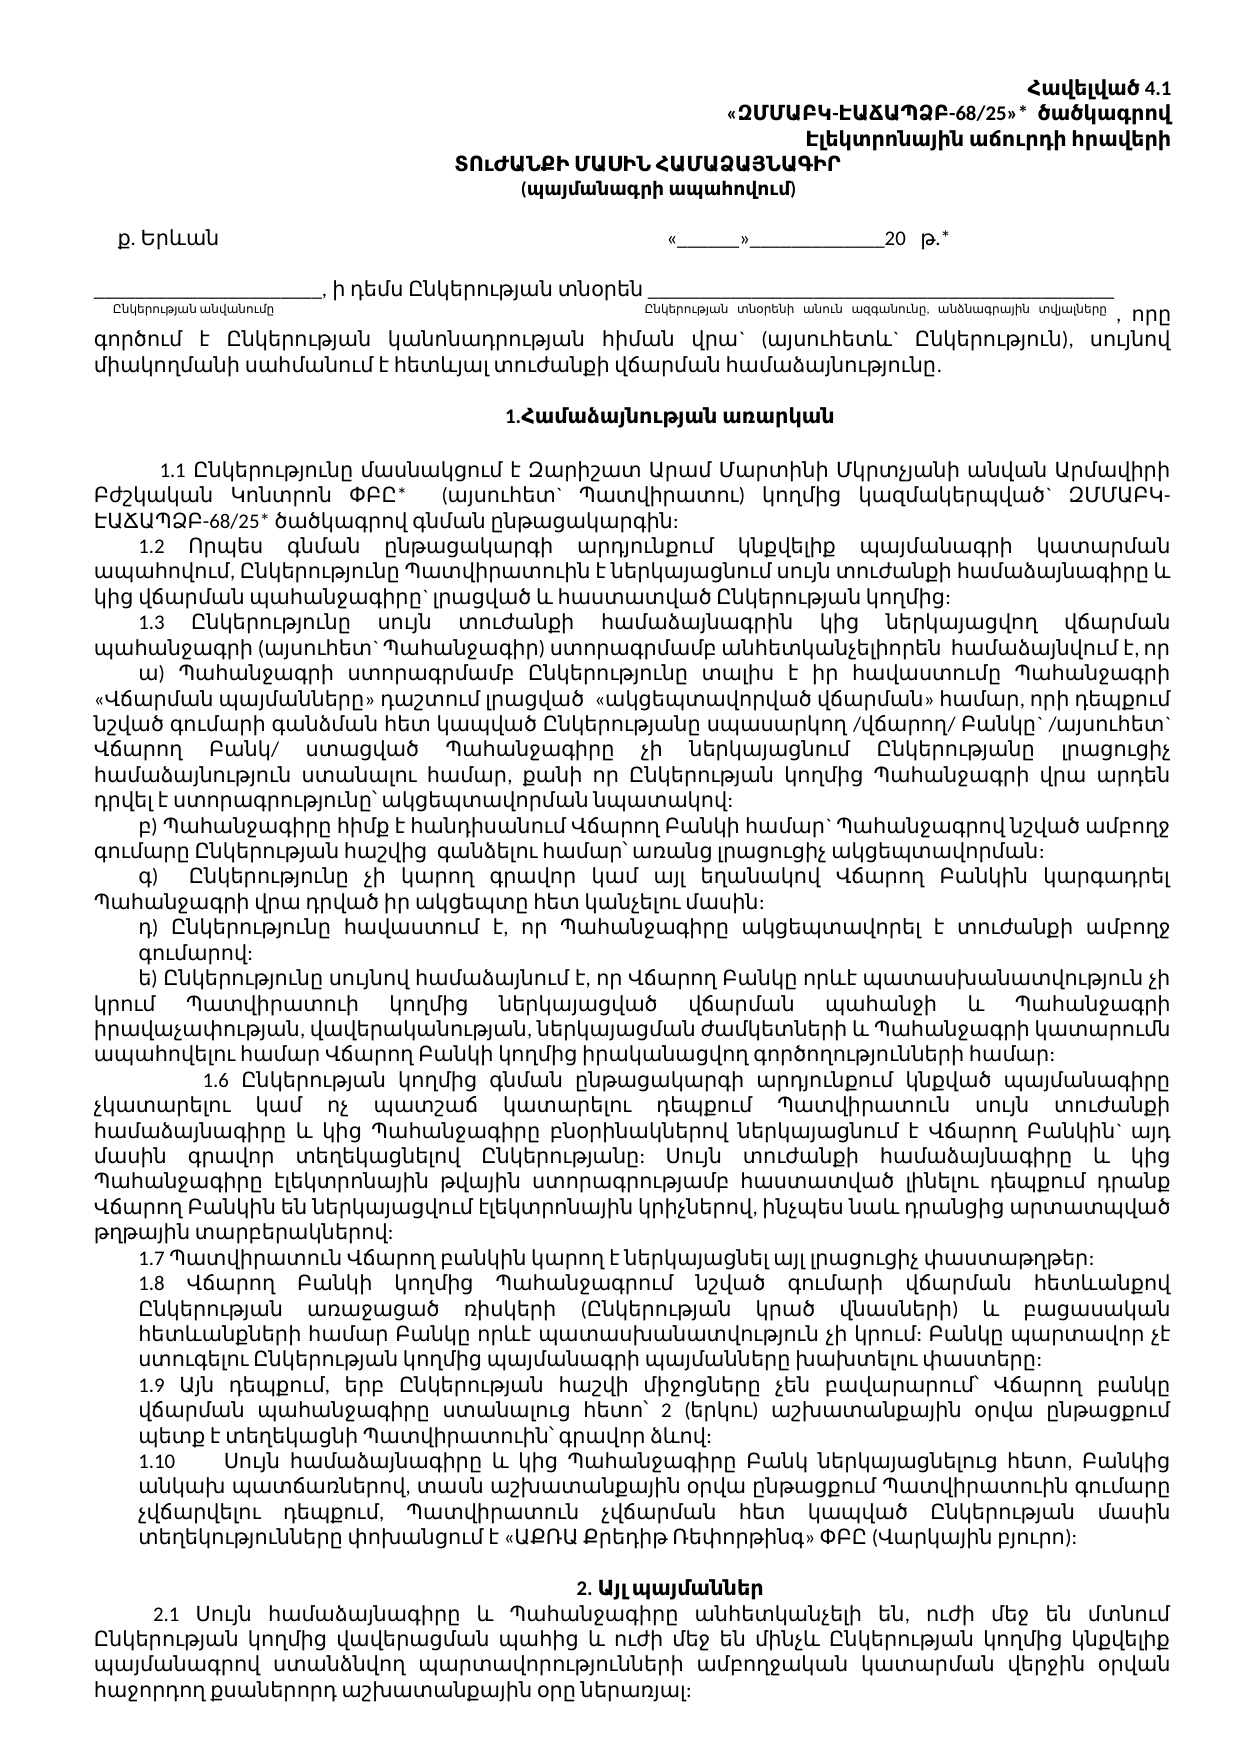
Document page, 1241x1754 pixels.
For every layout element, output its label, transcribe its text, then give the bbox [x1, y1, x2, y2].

text 1.10 Սույն համաձայնագիրը և կից Պահանջագիրը Բանկ ներկայացնելուց հետո, Բանկից անկախ պատճառներով, տասն աշխատանքային օրվա ընթացքում Պատվիրատուին գումարը չվճարվելու դեպքում, Պատվիրատուն չվճարման հետ կապված Ընկերության մասին տեղեկությունները փոխանցում է «ԱՔՌԱ Քրեդիթ Ռեփորթինգ» ՓԲԸ (Վարկային բյուրո): [138, 1448, 1171, 1550]
text 1.Համաձայնության առարկան [169, 403, 1171, 428]
text 1.3 Ընկերությունը սույն տուժանքի համաձայնագրին կից ներկայացվող վճարման պահանջագրի (այսուհետ` Պահանջագիր) ստորագրմամբ անհետկանչելիորեն համաձայնվում է, որ [94, 609, 1171, 660]
text 1.1 Ընկերությունը մասնակցում է Զարիշատ Արամ Մարտինի Մկրտչյանի անվան Արմավիրի Բժշկական Կոնտրոն ՓԲԸ* (այսուհետ` Պատվիրատու) կողմից կազմակերպված` ԶՄՄԱԲԿ-ԷԱՃԱՊՁԲ-68/25* ծածկագրով գնման ընթացակարգին: [94, 457, 1171, 533]
text (պայմանագրի ապահովում) [94, 177, 1171, 199]
text 1.6 Ընկերության կողմից գնման ընթացակարգի արդյունքում կնքված պայմանագիրը չկատարելու կամ ոչ պատշաճ կատարելու դեպքում Պատվիրատուն սույն տուժանքի համաձայնագիրը և կից Պահանջագիրը բնօրինակներով ներկայացնում է Վճարող Բանկին` այդ մասին գրավոր տեղեկացնելով Ընկերությանը: Սույն տուժանքի համաձայնագիրը և կից Պահանջագիրը էլեկտրոնային թվային ստորագրությամբ հաստատված լինելու դեպքում դրանք Վճարող Բանկին են ներկայացվում էլեկտրոնային կրիչներով, ինչպես նաև դրանցից արտատպված թղթային տարբերակներով: [94, 1067, 1171, 1245]
text դ) Ընկերությունը հավաստում է, որ Պահանջագիրը ակցեպտավորել է տուժանքի ամբողջ գումարով: [138, 914, 1171, 965]
text 1.8 Վճարող Բանկի կողմից Պահանջագրում նշված գումարի վճարման հետևանքով Ընկերության առաջացած ռիսկերի (Ընկերության կրած վնասների) և բացասական հետևանքների համար Բանկը որևէ պատասխանատվություն չի կրում: Բանկը պարտավոր չէ ստուգելու Ընկերության կողմից պայմանագրի պայմանները խախտելու փաստերը: [138, 1270, 1171, 1372]
text 1.2 Որպես գնման ընթացակարգի արդյունքում կնքվելիք պայմանագրի կատարման ապահովում, Ընկերությունը Պատվիրատուին է ներկայացնում սույն տուժանքի համաձայնագիրը և կից վճարման պահանջագիրը` լրացված և հաստատված Ընկերության կողմից: [94, 533, 1171, 609]
text 2. Այլ պայմաններ [169, 1575, 1171, 1601]
text ______________________, ի դեմս Ընկերության տնօրեն _____________________________________________ [94, 276, 1171, 301]
text 1.9 Այն դեպքում, երբ Ընկերության հաշվի միջոցները չեն բավարարում՝ Վճարող բանկը վճարման պահանջագիրը ստանալուց հետո՝ 2 (երկու) աշխատանքային օրվա ընթացքում պետք է տեղեկացնի Պատվիրատուին՝ գրավոր ձևով: [138, 1372, 1171, 1448]
text Ընկերության անվանումը Ընկերության տնօրենի անուն ազգանունը, անձնագրային տվյալները , որը գործում է Ընկերության կանոնադրության հիման վրա` (այսուհետև` Ընկերություն), սույնով միակողմանի սահմանում է հետևյալ տուժանքի վճարման համաձայնությունը. [94, 301, 1171, 377]
text ե) Ընկերությունը սույնով համաձայնում է, որ Վճարող Բանկը որևէ պատասխանատվություն չի կրում Պատվիրատուի կողմից ներկայացված վճարման պահանջի և Պահանջագրի իրավաչափության, վավերականության, ներկայացման ժամկետների և Պահանջագրի կատարումն ապահովելու համար Վճարող Բանկի կողմից իրականացվող գործողությունների համար: [94, 965, 1171, 1067]
text ք. Երևան «______»_____________20 թ.* [94, 225, 1171, 250]
text ա) Պահանջագրի ստորագրմամբ Ընկերությունը տալիս է իր հավաստումը Պահանջագրի «Վճարման պայմանները» դաշտում լրացված «ակցեպտավորված վճարման» համար, որի դեպքում նշված գումարի գանձման հետ կապված Ընկերությանը սպասարկող /վճարող/ Բանկը` /այսուհետ` Վճարող Բանկ/ ստացված Պահանջագիրը չի ներկայացնում Ընկերությանը լրացուցիչ համաձայնություն ստանալու համար, քանի որ Ընկերության կողմից Պահանջագրի վրա արդեն դրվել է ստորագրությունը՝ ակցեպտավորման նպատակով: [94, 660, 1171, 813]
text Հավելված 4.1 [94, 75, 1171, 100]
text Էլեկտրոնային աճուրդի հրավերի [94, 126, 1171, 151]
text բ) Պահանջագիրը հիմք է հանդիսանում Վճարող Բանկի համար` Պահանջագրով նշված ամբողջ գումարը Ընկերության հաշվից գանձելու համար՝ առանց լրացուցիչ ակցեպտավորման: [94, 813, 1171, 864]
text 2.1 Սույն համաձայնագիրը և Պահանջագիրը անհետկանչելի են, ուժի մեջ են մտնում Ընկերության կողմից վավերացման պահից և ուժի մեջ են մինչև Ընկերության կողմից կնքվելիք պայմանագրով ստանձնվող պարտավորությունների ամբողջական կատարման վերջին օրվան հաջորդող քսաներորդ աշխատանքային օրը ներառյալ: [94, 1601, 1171, 1702]
text գ) Ընկերությունը չի կարող գրավոր կամ այլ եղանակով Վճարող Բանկին կարգադրել Պահանջագրի վրա դրված իր ակցեպտը հետ կանչելու մասին: [94, 864, 1171, 914]
text «ԶՄՄԱԲԿ-ԷԱՃԱՊՁԲ-68/25»* ծածկագրով [94, 100, 1171, 126]
text 1.7 Պատվիրատուն Վճարող բանկին կարող է ներկայացնել այլ լրացուցիչ փաստաթղթեր: [138, 1245, 1171, 1270]
text ՏՈւԺԱՆՔԻ ՄԱՍԻՆ ՀԱՄԱՁԱՅՆԱԳԻՐ [94, 151, 1171, 177]
